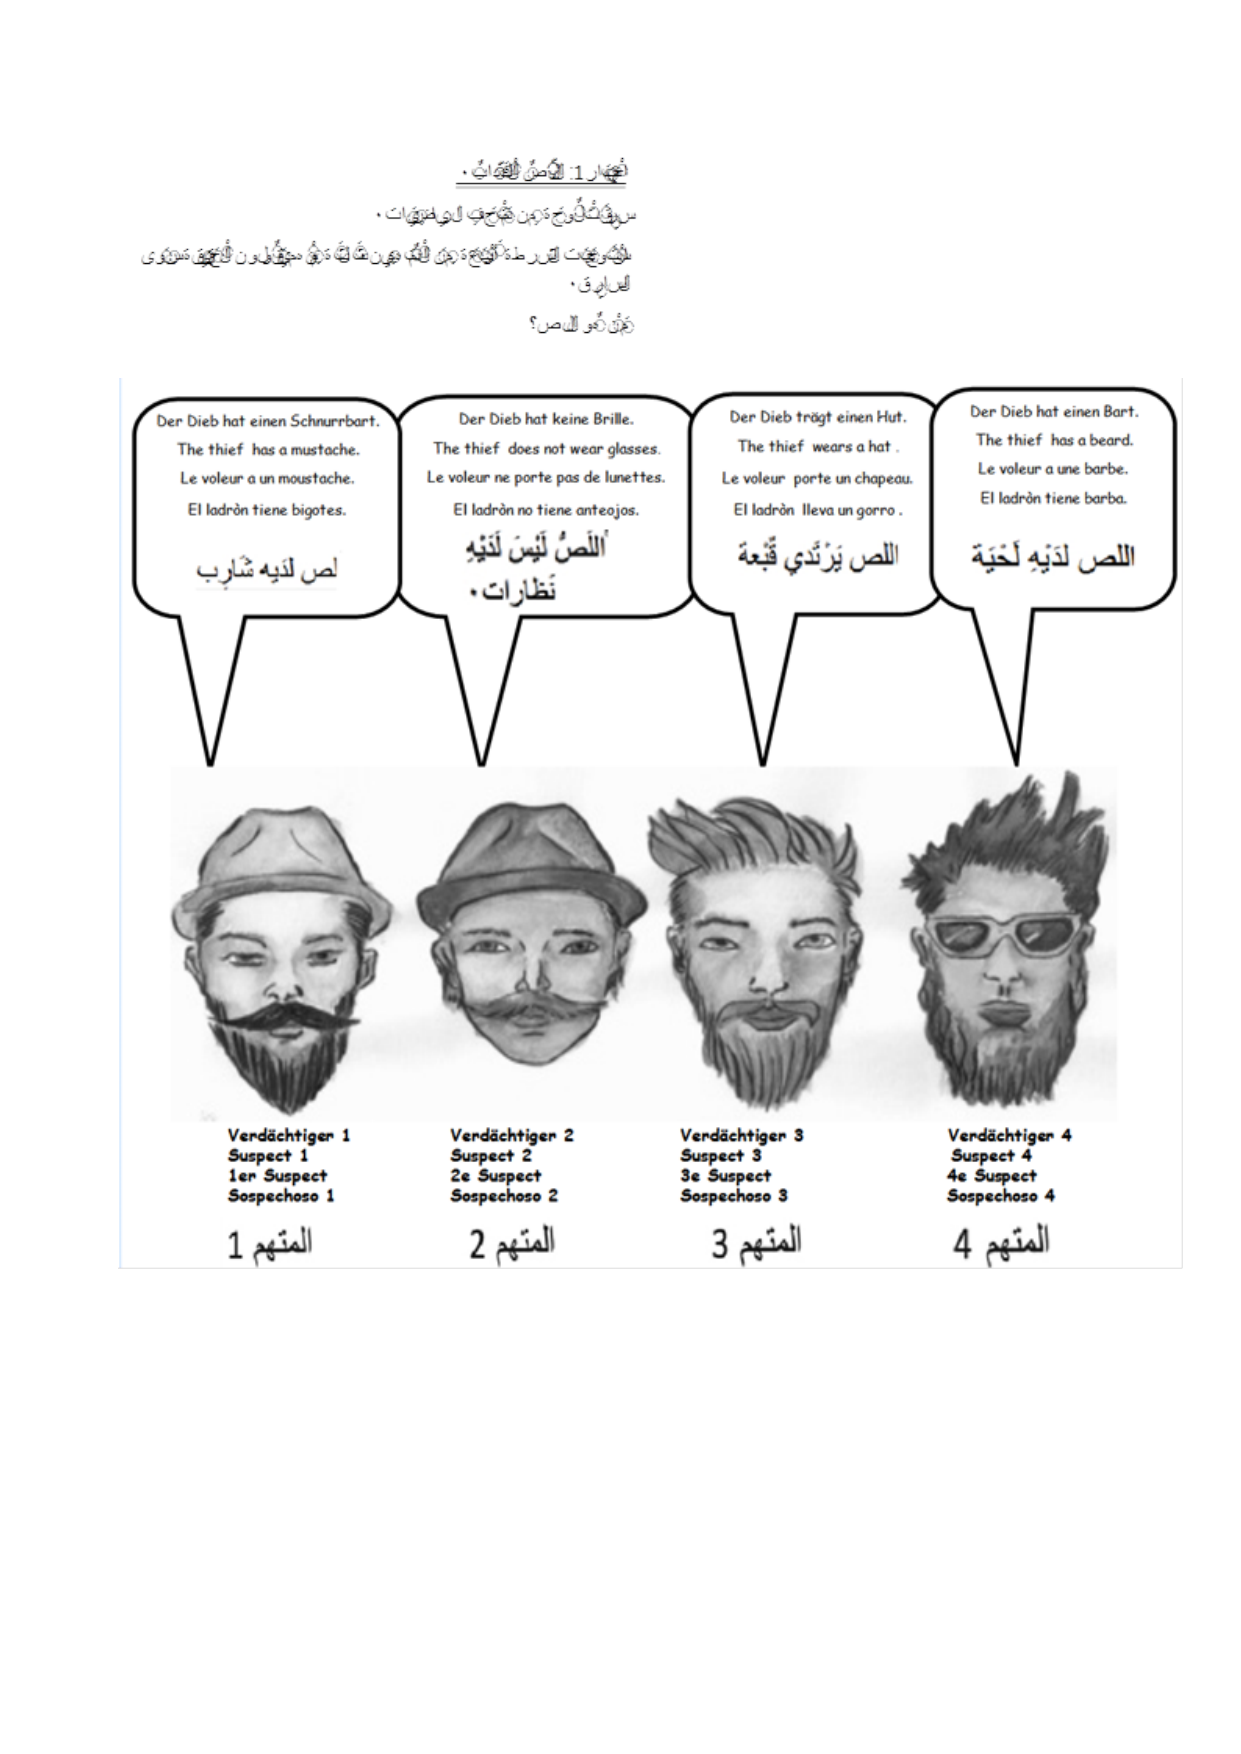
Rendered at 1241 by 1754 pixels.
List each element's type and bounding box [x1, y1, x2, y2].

picture [118, 147, 647, 354]
picture [118, 378, 1184, 1270]
